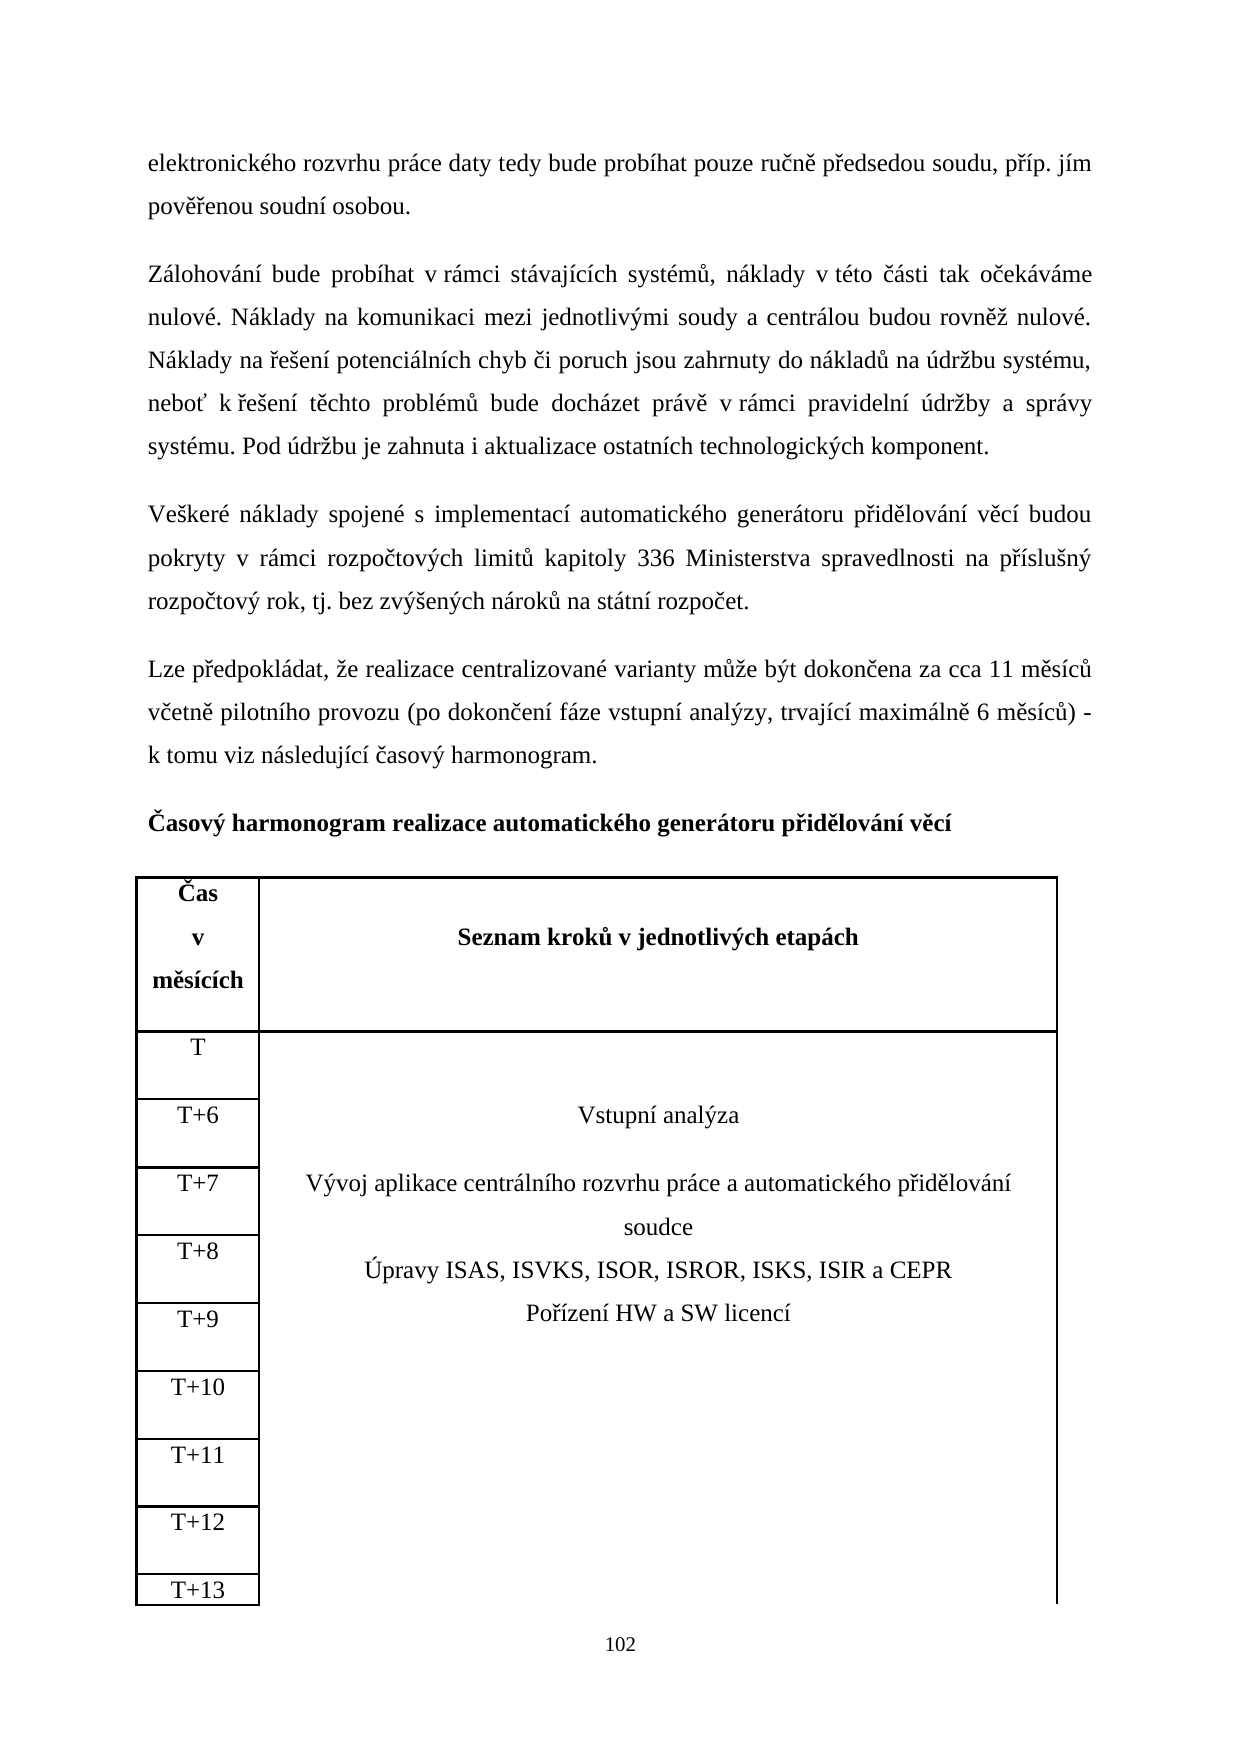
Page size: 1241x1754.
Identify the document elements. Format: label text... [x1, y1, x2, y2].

table_header Seznam kroků v jednotlivých etapách [260, 879, 1056, 1030]
table_cell T+6 [138, 1100, 258, 1166]
table_cell T+8 [138, 1236, 258, 1302]
table_cell Vstupní analýza [260, 1033, 1056, 1166]
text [148, 148, 1093, 219]
table_cell T+13 [138, 1575, 258, 1604]
text Zálohování bude probíhat v rámci stávajících systémů, náklady v této části tak očekáváme nulové. Náklady na komunikaci mezi jednotlivými soudy a centrálou budou rovněž nulové. Náklady na řešení potenciálních chyb či poruch jsou zahrnuty do nákladů na údržbu systému, neboť k řešení těchto problémů bude docházet právě v rámci pravidelní údržby a správy systému. Pod údržbu je zahnuta i aktualizace ostatních technologických komponent. [148, 259, 1093, 460]
table_cell T+9 [138, 1304, 258, 1370]
table_cell T [138, 1033, 258, 1098]
table_cell T+10 [138, 1372, 258, 1438]
table_header Čas v měsících [138, 879, 258, 1030]
text Veškeré náklady spojené s implementací automatického generátoru přidělování věcí budou pokryty v rámci rozpočtových limitů kapitoly 336 Ministerstva spravedlnosti na příslušný rozpočtový rok, tj. bez zvýšených nároků na státní rozpočet. [148, 499, 1093, 614]
table_cell T+11 [138, 1440, 258, 1505]
text Lze předpokládat, že realizace centralizované varianty může být dokončena za cca 11 měsíců včetně pilotního provozu (po dokončení fáze vstupní analýzy, trvající maximálně 6 měsíců) - k tomu viz následující časový harmonogram. [148, 654, 1093, 769]
table_cell Vývoj aplikace centrálního rozvrhu práce a automatického přidělování soudce Úpravy ISAS, ISVKS, ISOR, ISROR, ISKS, ISIR a CEPR Pořízení HW a SW licencí [260, 1166, 1056, 1604]
text Časový harmonogram realizace automatického generátoru přidělování věcí [148, 808, 1093, 837]
table_cell T+12 [138, 1508, 258, 1573]
table_cell T+7 [138, 1169, 258, 1234]
